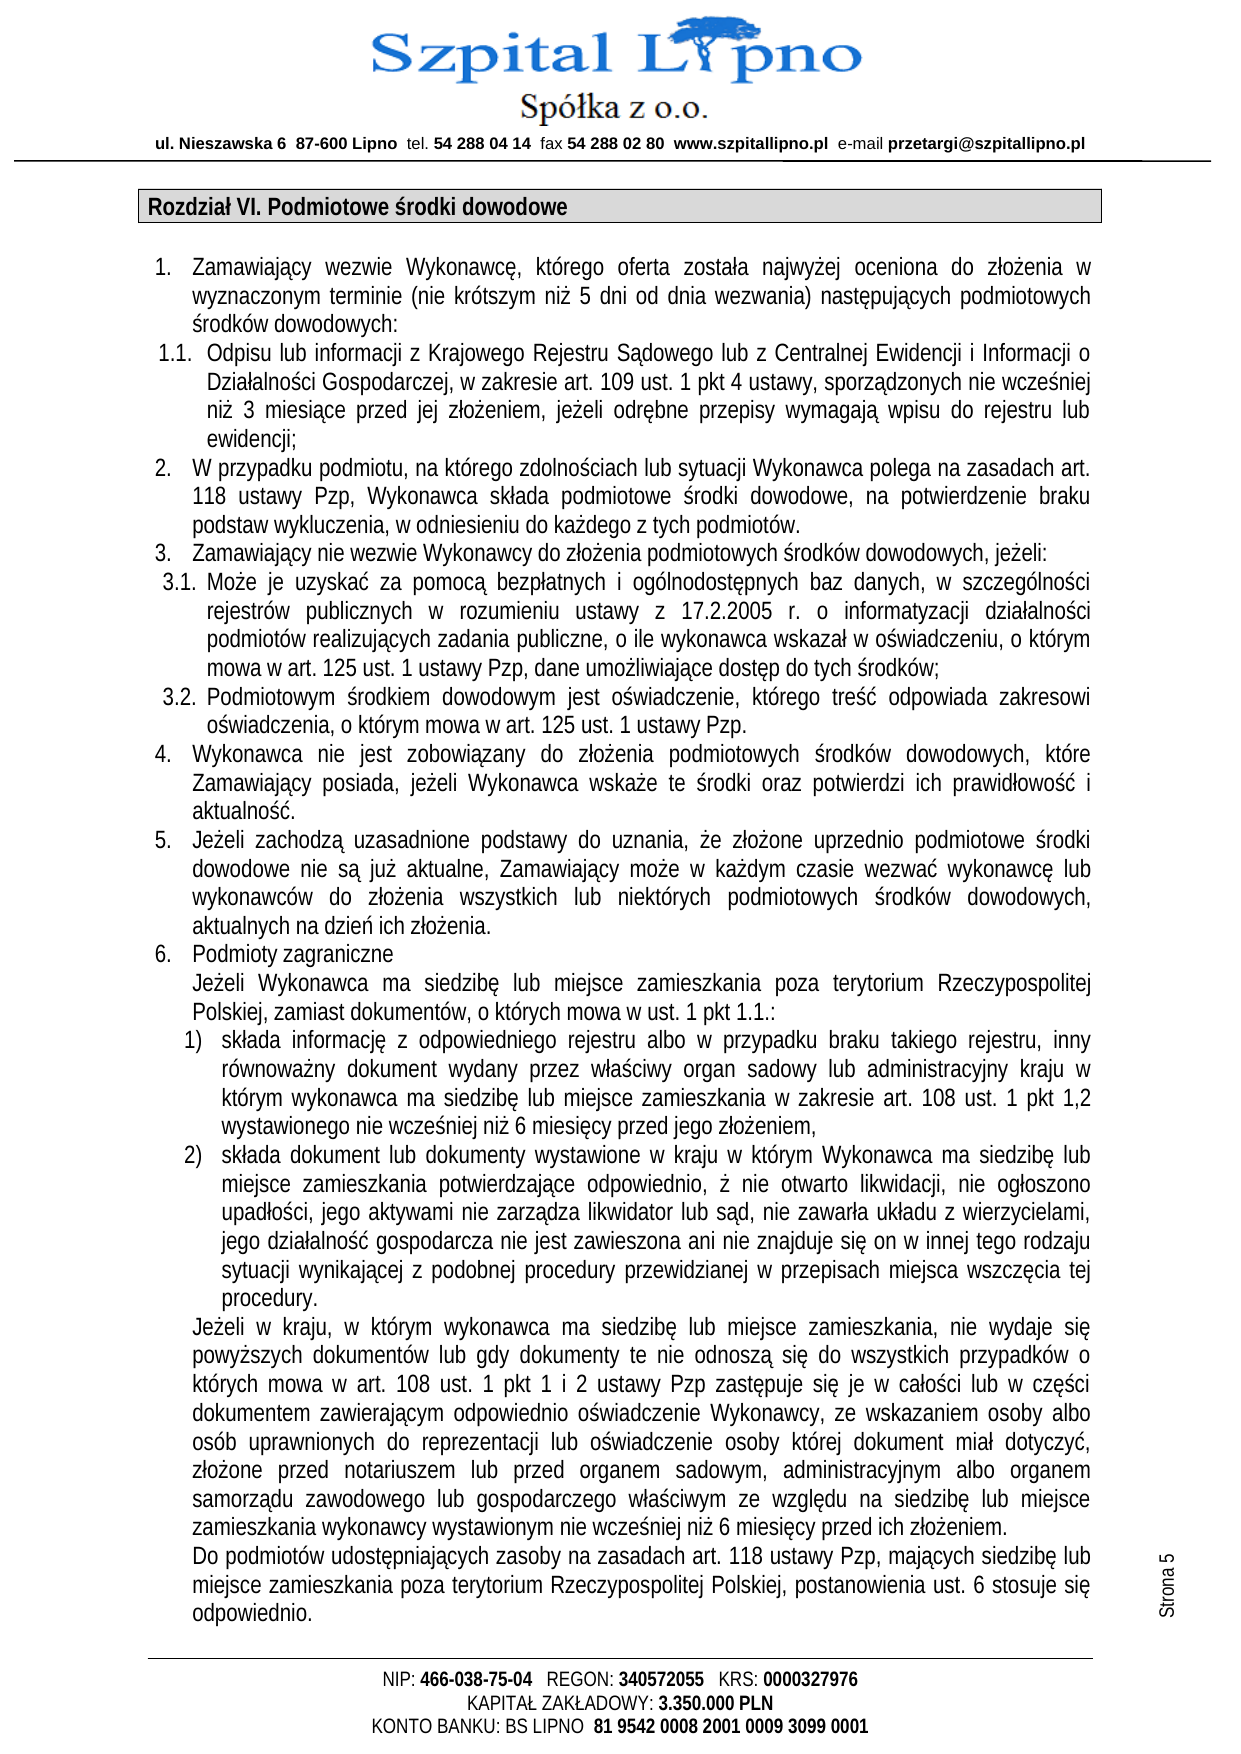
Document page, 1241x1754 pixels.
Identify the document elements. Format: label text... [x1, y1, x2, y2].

text Rozdział VI. Podmiotowe środki dowodowe [139, 190, 1101, 222]
list składa informację z odpowiedniego rejestru albo w przypadku braku takiego rejestru, inny równoważny dokument wydany przez właściwy organ sadowy lub administracyjny kraju w którym wykonawca ma siedzibę lub miejsce zamieszkania w zakresie art. 108 ust. 1 pkt 1,2 wystawionego nie wcześniej niż 6 miesięcy przed jego złożeniem, [184, 1025, 1093, 1140]
list Może je uzyskać za pomocą bezpłatnych i ogólnodostępnych baz danych, w szczególności rejestrów publicznych w rozumieniu ustawy z 17.2.2005 r. o informatyzacji działalności podmiotów realizujących zadania publiczne, o ile wykonawca wskazał w oświadczeniu, o którym mowa w art. 125 ust. 1 ustawy Pzp, dane umożliwiające dostęp do tych środków; [162, 567, 1093, 682]
list Zamawiający nie wezwie Wykonawcy do złożenia podmiotowych środków dowodowych, jeżeli: [154, 538, 1093, 567]
list Wykonawca nie jest zobowiązany do złożenia podmiotowych środków dowodowych, które Zamawiający posiada, jeżeli Wykonawca wskaże te środki oraz potwierdzi ich prawidłowość i aktualność. [154, 739, 1093, 825]
text Jeżeli w kraju, w którym wykonawca ma siedzibę lub miejsce zamieszkania, nie wydaje się powyższych dokumentów lub gdy dokumenty te nie odnoszą się do wszystkich przypadków o których mowa w art. 108 ust. 1 pkt 1 i 2 ustawy Pzp zastępuje się je w całości lub w części dokumentem zawierającym odpowiednio oświadczenie Wykonawcy, ze wskazaniem osoby albo osób uprawnionych do reprezentacji lub oświadczenie osoby której dokument miał dotyczyć, złożone przed notariuszem lub przed organem sadowym, administracyjnym albo organem samorządu zawodowego lub gospodarczego właściwym ze względu na siedzibę lub miejsce zamieszkania wykonawcy wystawionym nie wcześniej niż 6 miesięcy przed ich złożeniem. [192, 1312, 1093, 1541]
list Odpisu lub informacji z Krajowego Rejestru Sądowego lub z Centralnej Ewidencji i Informacji o Działalności Gospodarczej, w zakresie art. 109 ust. 1 pkt 4 ustawy, sporządzonych nie wcześniej niż 3 miesiące przed jej złożeniem, jeżeli odrębne przepisy wymagają wpisu do rejestru lub ewidencji; [158, 338, 1093, 452]
list W przypadku podmiotu, na którego zdolnościach lub sytuacji Wykonawca polega na zasadach art. 118 ustawy Pzp, Wykonawca składa podmiotowe środki dowodowe, na potwierdzenie braku podstaw wykluczenia, w odniesieniu do każdego z tych podmiotów. [154, 452, 1093, 538]
list Jeżeli zachodzą uzasadnione podstawy do uznania, że złożone uprzednio podmiotowe środki dowodowe nie są już aktualne, Zamawiający może w każdym czasie wezwać wykonawcę lub wykonawców do złożenia wszystkich lub niektórych podmiotowych środków dowodowych, aktualnych na dzień ich złożenia. [154, 825, 1093, 939]
text Do podmiotów udostępniających zasoby na zasadach art. 118 ustawy Pzp, mających siedzibę lub miejsce zamieszkania poza terytorium Rzeczypospolitej Polskiej, postanowienia ust. 6 stosuje się odpowiednio. [192, 1541, 1093, 1627]
list składa dokument lub dokumenty wystawione w kraju w którym Wykonawca ma siedzibę lub miejsce zamieszkania potwierdzające odpowiednio, ż nie otwarto likwidacji, nie ogłoszono upadłości, jego aktywami nie zarządza likwidator lub sąd, nie zawarła układu z wierzycielami, jego działalność gospodarcza nie jest zawieszona ani nie znajduje się on w innej tego rodzaju sytuacji wynikającej z podobnej procedury przewidzianej w przepisach miejsca wszczęcia tej procedury. [184, 1140, 1093, 1312]
list Podmioty zagraniczne [154, 939, 1093, 968]
picture [261, 3, 943, 126]
list Podmiotowym środkiem dowodowym jest oświadczenie, którego treść odpowiada zakresowi oświadczenia, o którym mowa w art. 125 ust. 1 ustawy Pzp. [162, 682, 1093, 739]
list Zamawiający wezwie Wykonawcę, którego oferta została najwyżej oceniona do złożenia w wyznaczonym terminie (nie krótszym niż 5 dni od dnia wezwania) następujących podmiotowych środków dowodowych: [154, 252, 1093, 338]
list Jeżeli Wykonawca ma siedzibę lub miejsce zamieszkania poza terytorium Rzeczypospolitej Polskiej, zamiast dokumentów, o których mowa w ust. 1 pkt 1.1.: [192, 968, 1093, 1025]
